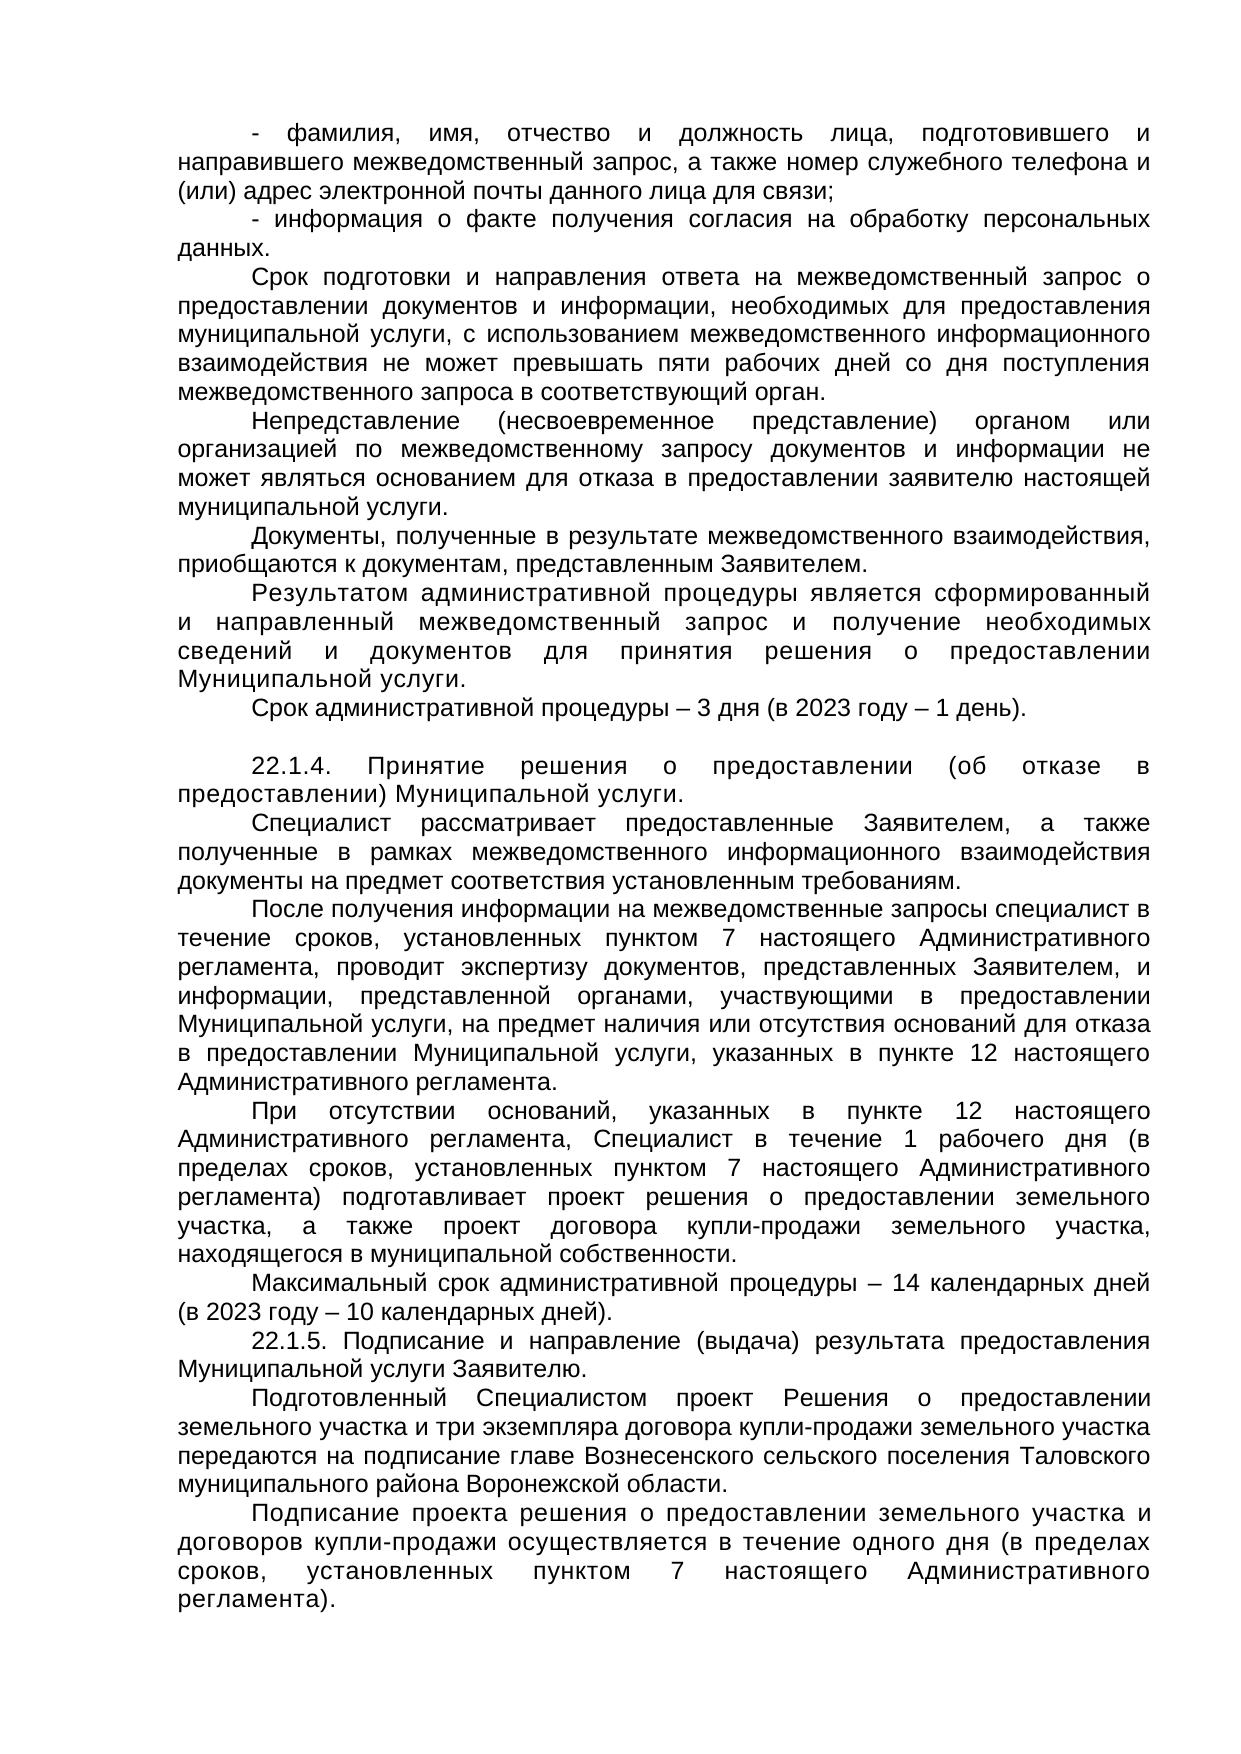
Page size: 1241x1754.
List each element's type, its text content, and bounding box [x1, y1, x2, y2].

text Подписание проекта решения о предоставлении земельного участка и договоров купли-продажи осуществляется в течение одного дня (в пределах сроков, установленных пунктом 7 настоящего Административного регламента). [177, 1498, 1152, 1613]
text Срок административной процедуры – 3 дня (в 2023 году – 1 день). [177, 693, 1152, 722]
text При отсутствии оснований, указанных в пункте 12 настоящего Административного регламента, Специалист в течение 1 рабочего дня (в пределах сроков, установленных пунктом 7 настоящего Административного регламента) подготавливает проект решения о предоставлении земельного участка, а также проект договора купли-продажи земельного участка, находящегося в муниципальной собственности. [177, 1096, 1152, 1268]
text Результатом административной процедуры является сформированный и направленный межведомственный запрос и получение необходимых сведений и документов для принятия решения о предоставлении Муниципальной услуги. [177, 578, 1152, 693]
text 22.1.4. Принятие решения о предоставлении (об отказе в предоставлении) Муниципальной услуги. [177, 751, 1152, 808]
text Максимальный срок административной процедуры – 14 календарных дней (в 2023 году – 10 календарных дней). [177, 1268, 1152, 1326]
text Непредставление (несвоевременное представление) органом или организацией по межведомственному запросу документов и информации не может являться основанием для отказа в предоставлении заявителю настоящей муниципальной услуги. [177, 406, 1152, 521]
text 22.1.5. Подписание и направление (выдача) результата предоставления Муниципальной услуги Заявителю. [177, 1326, 1152, 1383]
text - информация о факте получения согласия на обработку персональных данных. [177, 204, 1152, 262]
text Специалист рассматривает предоставленные Заявителем, а также полученные в рамках межведомственного информационного взаимодействия документы на предмет соответствия установленным требованиям. [177, 808, 1152, 894]
text - фамилия, имя, отчество и должность лица, подготовившего и направившего межведомственный запрос, а также номер служебного телефона и (или) адрес электронной почты данного лица для связи; [177, 118, 1152, 204]
text После получения информации на межведомственные запросы специалист в течение сроков, установленных пунктом 7 настоящего Административного регламента, проводит экспертизу документов, представленных Заявителем, и информации, представленной органами, участвующими в предоставлении Муниципальной услуги, на предмет наличия или отсутствия оснований для отказа в предоставлении Муниципальной услуги, указанных в пункте 12 настоящего Административного регламента. [177, 894, 1152, 1096]
list Срок подготовки и направления ответа на межведомственный запрос о предоставлении документов и информации, необходимых для предоставления муниципальной услуги, с использованием межведомственного информационного взаимодействия не может превышать пяти рабочих дней со дня поступления межведомственного запроса в соответствующий орган. [177, 262, 1152, 406]
text Документы, полученные в результате межведомственного взаимодействия, приобщаются к документам, представленным Заявителем. [177, 521, 1152, 578]
text Подготовленный Специалистом проект Решения о предоставлении земельного участка и три экземпляра договора купли-продажи земельного участка передаются на подписание главе Вознесенского сельского поселения Таловского муниципального района Воронежской области. [177, 1383, 1152, 1498]
